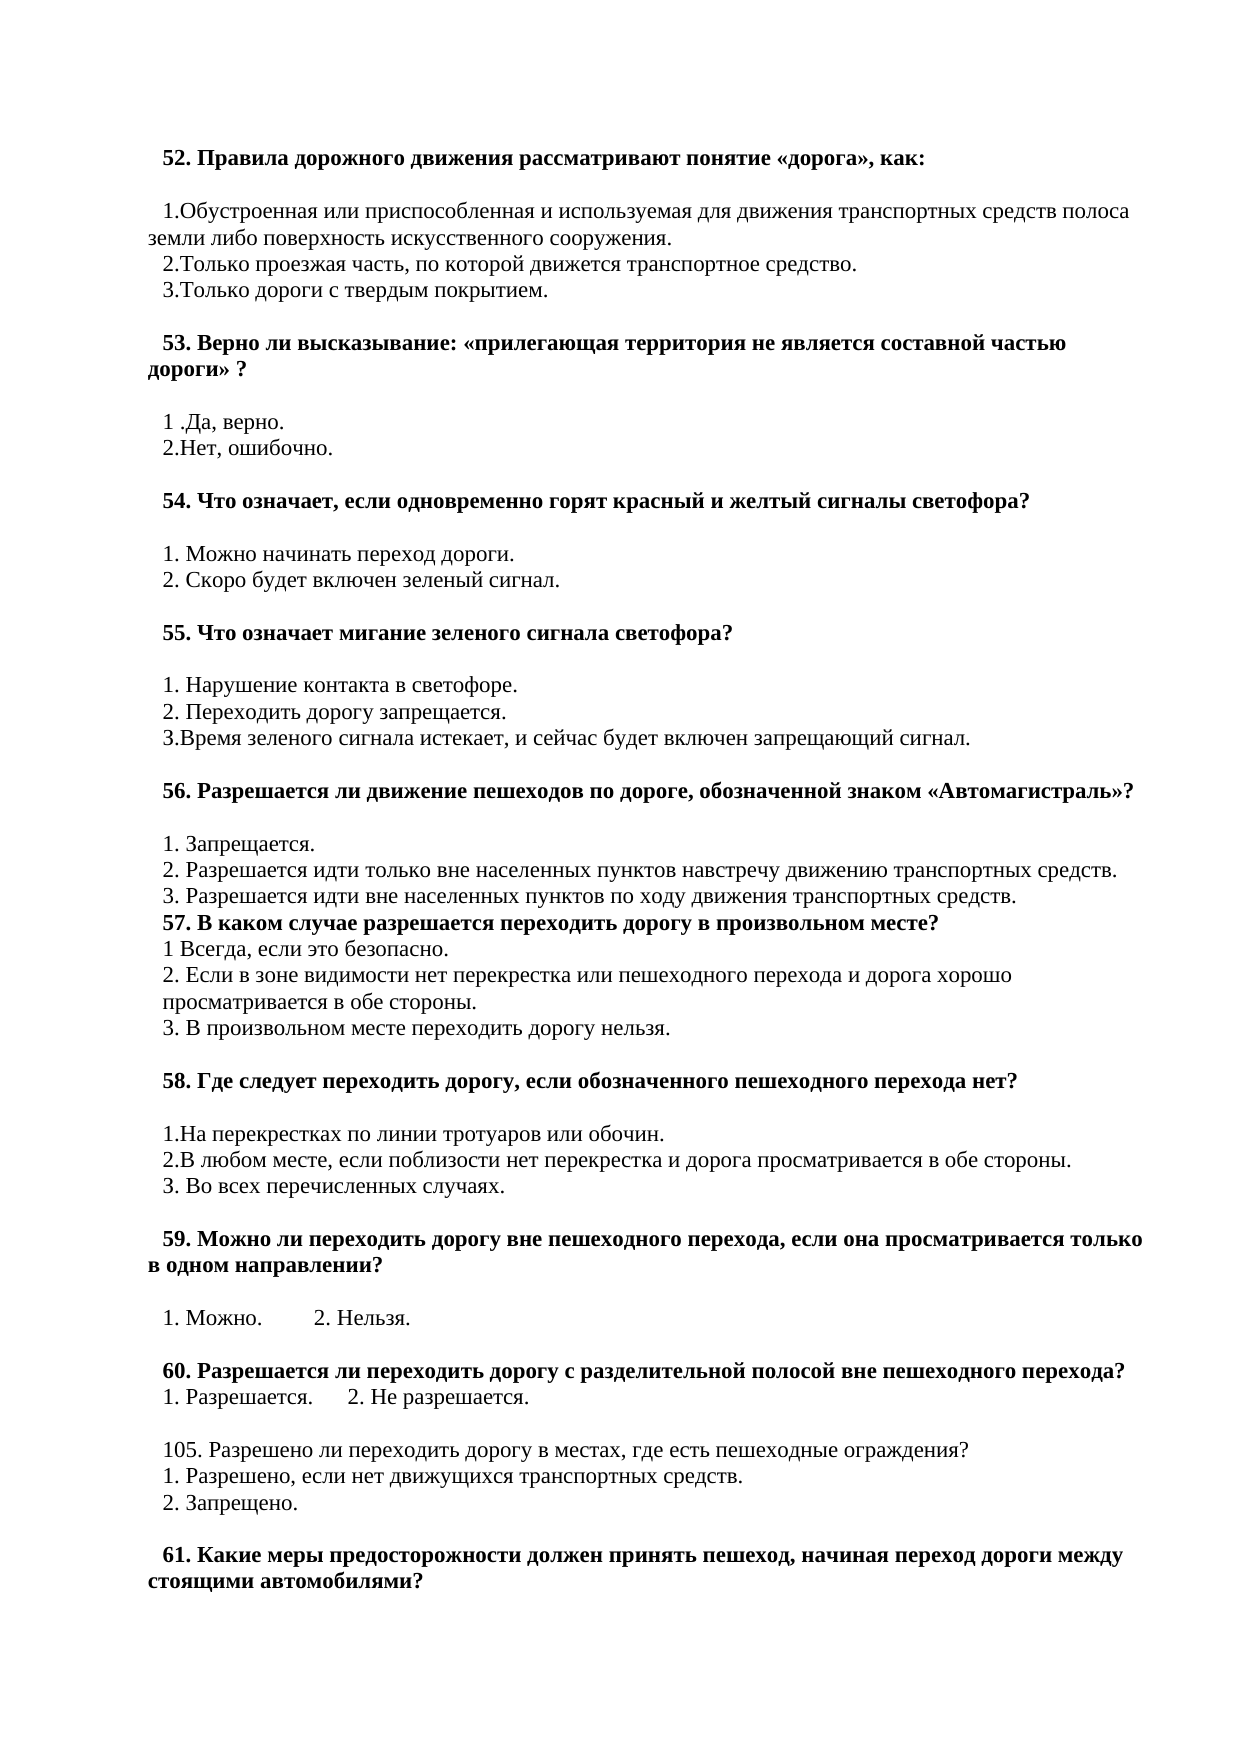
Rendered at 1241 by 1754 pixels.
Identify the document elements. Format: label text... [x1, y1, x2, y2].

text 2. Разрешается идти только вне населенных пунктов навстречу движению транспортных средств. [148, 856, 1152, 882]
text 2.В любом месте, если поблизости нет перекрестка и дорога просматривается в обе стороны. [148, 1146, 1152, 1172]
text 54. Что означает, если одновременно горят красный и желтый сигналы светофора? [148, 487, 1152, 513]
text З.Время зеленого сигнала истекает, и сейчас будет включен запрещающий сигнал. [148, 724, 1152, 751]
text 59. Можно ли переходить дорогу вне пешеходного перехода, если она просматривается только в одном направлении? [148, 1225, 1152, 1278]
text З. Во всех перечисленных случаях. [148, 1172, 1152, 1199]
text 105. Разрешено ли переходить дорогу в местах, где есть пешеходные ограждения? [148, 1436, 1152, 1462]
text 60. Разрешается ли переходить дорогу с разделительной полосой вне пешеходного перехода? [148, 1357, 1152, 1383]
text 56. Разрешается ли движение пешеходов по дороге, обозначенной знаком «Автомагистраль»? [148, 777, 1152, 803]
text 1. Запрещается. [148, 830, 1152, 856]
text 2. Запрещено. [148, 1488, 1152, 1515]
text 1.На перекрестках по линии тротуаров или обочин. [148, 1119, 1152, 1146]
text 55. Что означает мигание зеленого сигнала светофора? [148, 619, 1152, 645]
text 61. Какие меры предосторожности должен принять пешеход, начиная переход дороги между стоящими автомобилями? [148, 1541, 1152, 1594]
text 1. Можно. 2. Нельзя. [148, 1304, 1152, 1330]
text 1 .Да, верно. [148, 408, 1152, 434]
text 3. Разрешается идти вне населенных пунктов по ходу движения транспортных средств. [148, 882, 1152, 909]
text 52. Правила дорожного движения рассматривают понятие «дорога», как: [148, 144, 1152, 171]
text 58. Где следует переходить дорогу, если обозначенного пешеходного перехода нет? [148, 1067, 1152, 1093]
text 3.Только дороги с твердым покрытием. [148, 276, 1152, 303]
text 1. Нарушение контакта в светофоре. [148, 672, 1152, 698]
text 1. Разрешено, если нет движущихся транспортных средств. [148, 1462, 1152, 1488]
text 1. Можно начинать переход дороги. [148, 540, 1152, 566]
text 57. В каком случае разрешается переходить дорогу в произвольном месте? [148, 909, 1152, 935]
text 1. Разрешается. 2. Не разрешается. [148, 1383, 1152, 1409]
text 1 Всегда, если это безопасно. [148, 935, 1152, 961]
text 2.Только проезжая часть, по которой движется транспортное средство. [148, 250, 1152, 276]
text 2. Скоро будет включен зеленый сигнал. [148, 566, 1152, 592]
text 3. В произвольном месте переходить дорогу нельзя. [148, 1014, 1152, 1041]
text 2. Если в зоне видимости нет перекрестка или пешеходного перехода и дорога хорошо [148, 961, 1152, 988]
text просматривается в обе стороны. [148, 988, 1152, 1014]
text 53. Верно ли высказывание: «прилегающая территория не является составной частью дороги» ? [148, 329, 1152, 382]
text 2. Переходить дорогу запрещается. [148, 698, 1152, 724]
text 1.Обустроенная или приспособленная и используемая для движения транспортных средств полоса земли либо поверхность искусственного сооружения. [148, 197, 1152, 250]
text 2.Нет, ошибочно. [148, 434, 1152, 461]
